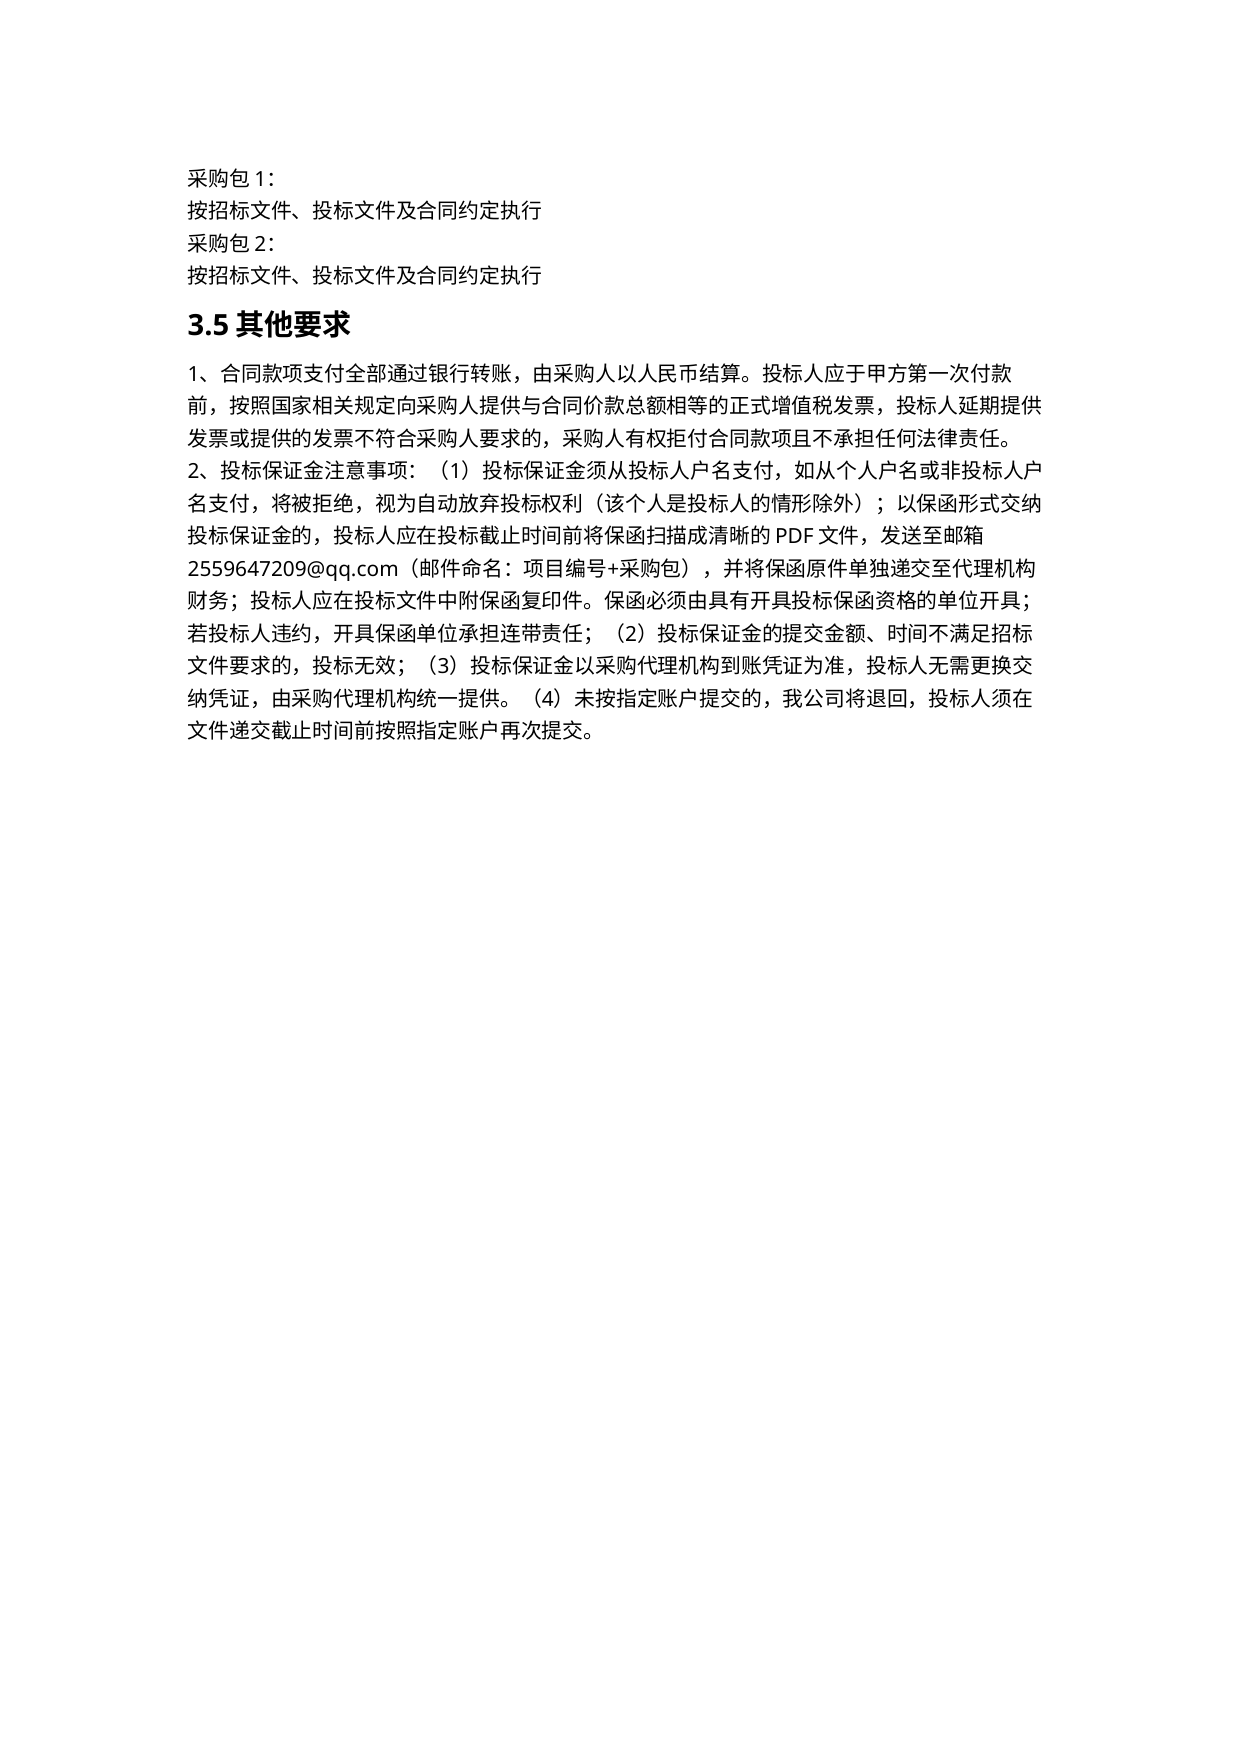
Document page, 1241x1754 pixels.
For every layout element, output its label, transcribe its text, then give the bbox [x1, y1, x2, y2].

text 采购包2： [187, 227, 1053, 259]
text 按招标文件、投标文件及合同约定执行 [187, 194, 1053, 227]
text 采购包1： [187, 162, 1053, 194]
text 1、合同款项支付全部通过银行转账，由采购人以人民币结算。投标人应于甲方第一次付款前，按照国家相关规定向采购人提供与合同价款总额相等的正式增值税发票，投标人延期提供发票或提供的发票不符合采购人要求的，采购人有权拒付合同款项且不承担任何法律责任。 2、投标保证金注意事项：（1）投标保证金须从投标人户名支付，如从个人户名或非投标人户名支付，将被拒绝，视为自动放弃投标权利（该个人是投标人的情形除外）；以保函形式交纳投标保证金的，投标人应在投标截止时间前将保函扫描成清晰的PDF文件，发送至邮箱2559647209@qq.com（邮件命名：项目编号+采购包），并将保函原件单独递交至代理机构财务；投标人应在投标文件中附保函复印件。保函必须由具有开具投标保函资格的单位开具；若投标人违约，开具保函单位承担连带责任；（2）投标保证金的提交金额、时间不满足招标文件要求的，投标无效；（3）投标保证金以采购代理机构到账凭证为准，投标人无需更换交纳凭证，由采购代理机构统一提供。（4）未按指定账户提交的，我公司将退回，投标人须在文件递交截止时间前按照指定账户再次提交。 [187, 357, 1053, 747]
text 按招标文件、投标文件及合同约定执行 [187, 259, 1053, 292]
text 3.5其他要求 [187, 292, 1053, 357]
